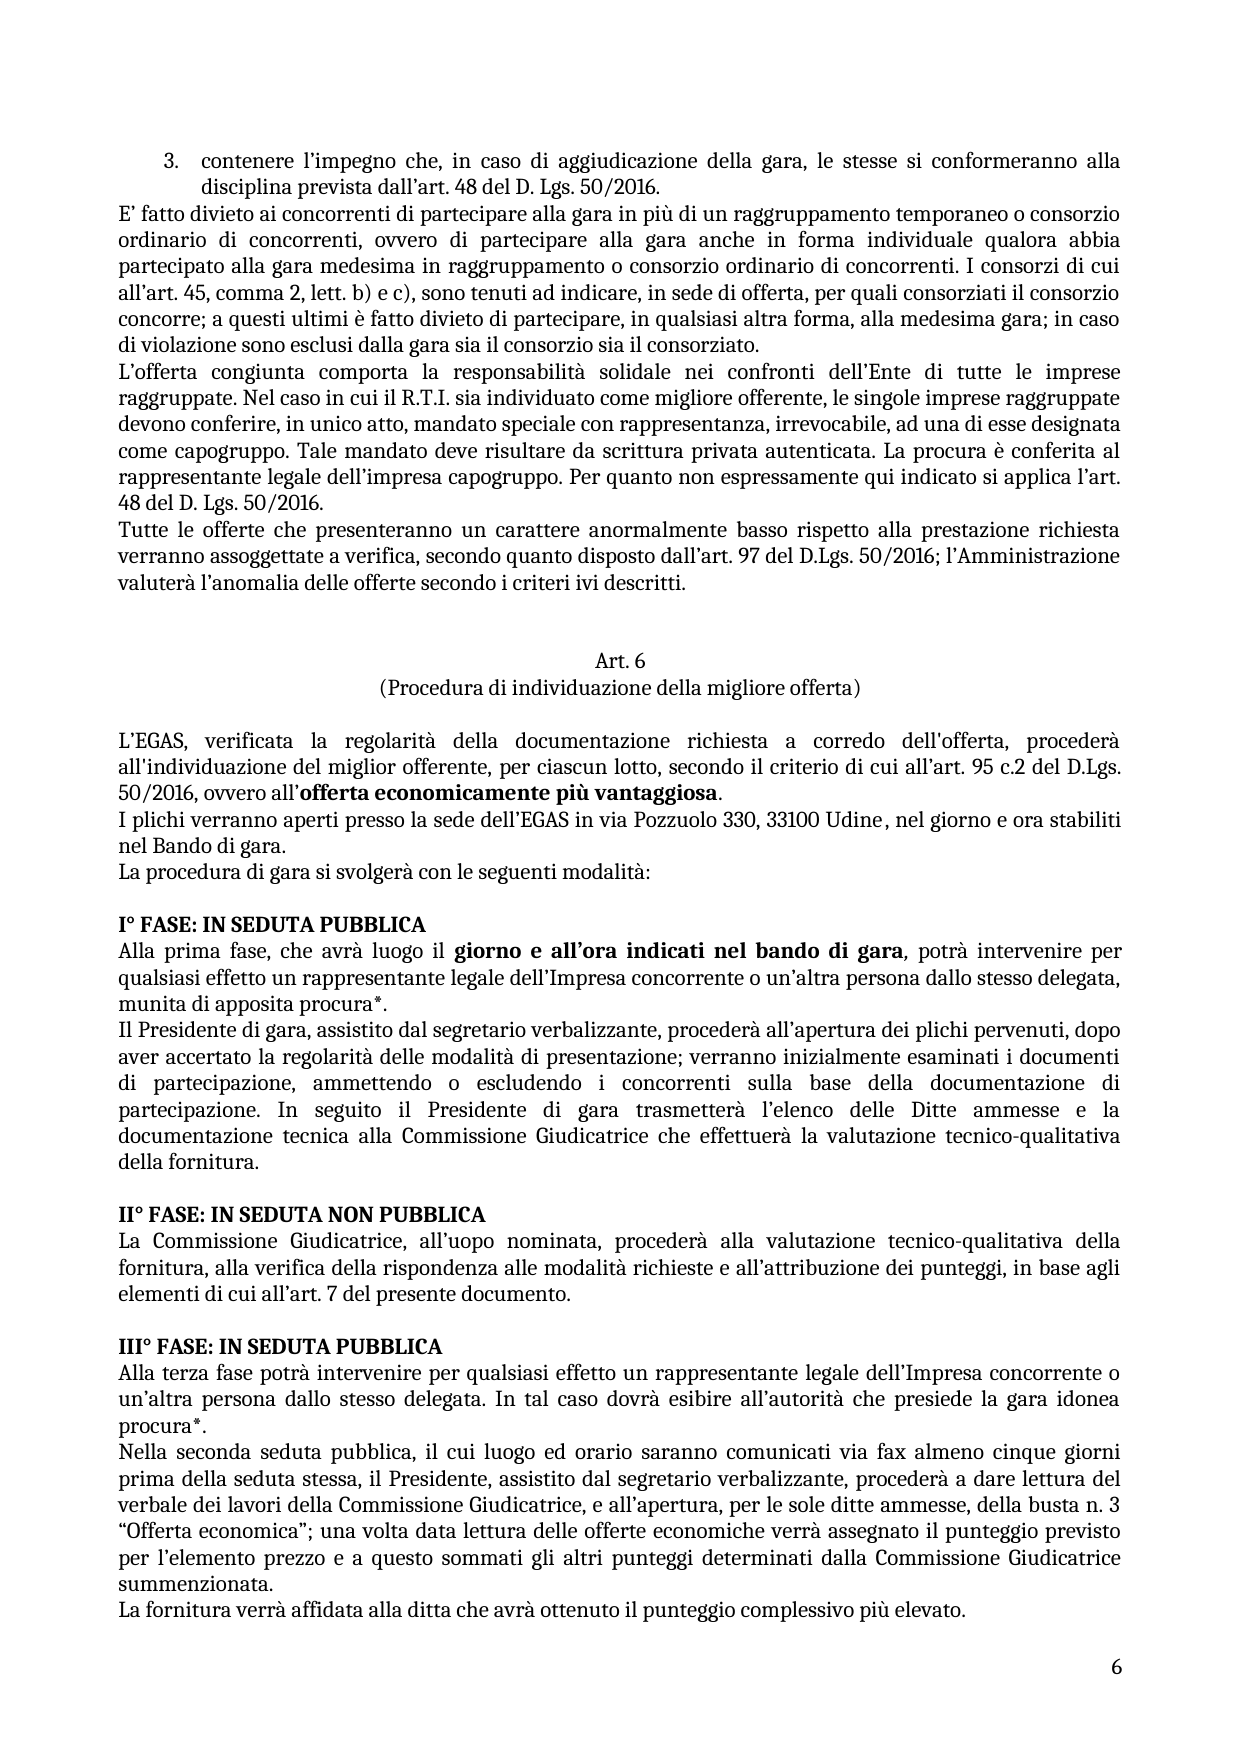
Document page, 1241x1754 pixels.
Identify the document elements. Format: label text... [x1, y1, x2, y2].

text II° FASE: IN SEDUTA NON PUBBLICA [118, 1202, 1122, 1228]
text I plichi verranno aperti presso la sede dell’EGAS in via Pozzuolo 330, 33100 Udine, nel giorno e ora stabiliti nel Bando di gara. [118, 806, 1122, 859]
text La fornitura verrà affidata alla ditta che avrà ottenuto il punteggio complessivo più elevato. [118, 1597, 1122, 1623]
text (Procedura di individuazione della migliore offerta) [118, 675, 1122, 701]
text Il Presidente di gara, assistito dal segretario verbalizzante, procederà all’apertura dei plichi pervenuti, dopo aver accertato la regolarità delle modalità di presentazione; verranno inizialmente esaminati i documenti di partecipazione, ammettendo o escludendo i concorrenti sulla base della documentazione di partecipazione. In seguito il Presidente di gara trasmetterà l’elenco delle Ditte ammesse e la documentazione tecnica alla Commissione Giudicatrice che effettuerà la valutazione tecnico-qualitativa della fornitura. [118, 1017, 1122, 1175]
text L’EGAS, verificata la regolarità della documentazione richiesta a corredo dell'offerta, procederà all'individuazione del miglior offerente, per ciascun lotto, secondo il criterio di cui all’art. 95 c.2 del D.Lgs. 50/2016, ovvero all’offerta economicamente più vantaggiosa. [118, 727, 1122, 806]
text , all’uopo nominata, procederà alla valutazione tecnico-qualitativa della fornitura, alla verifica della rispondenza alle modalità richieste e all’attribuzione dei punteggi, in base agli elementi di cui all’art. 7 del presente documento. [118, 1228, 1122, 1307]
text Tutte le offerte che presenteranno un carattere anormalmente basso rispetto alla prestazione richiesta verranno assoggettate a verifica, secondo quanto disposto dall’art. 97 del D.Lgs. 50/2016; l’Amministrazione valuterà l’anomalia delle offerte secondo i criteri ivi descritti. [118, 517, 1122, 596]
text La procedura di gara si svolgerà con le seguenti modalità: [118, 859, 1122, 886]
text Nella seconda seduta pubblica, il cui luogo ed orario saranno comunicati via fax almeno cinque giorni prima della seduta stessa, il Presidente, assistito dal segretario verbalizzante, procederà a dare lettura del verbale dei lavori della Commissione Giudicatrice, e all’apertura, per le sole ditte ammesse, della busta n. 3 “Offerta economica”; una volta data lettura delle offerte economiche verrà assegnato il punteggio previsto per l’elemento prezzo e a questo sommati gli altri punteggi determinati dalla Commissione Giudicatrice summenzionata. [118, 1439, 1122, 1597]
text Alla terza fase potrà intervenire per qualsiasi effetto un rappresentante legale dell’Impresa concorrente o un’altra persona dallo stesso delegata. In tal caso dovrà esibire all’autorità che presiede la gara idonea procura*. [118, 1360, 1122, 1439]
text L’offerta congiunta comporta la responsabilità solidale nei confronti dell’Ente di tutte le imprese raggruppate. Nel caso in cui il R.T.I. sia individuato come migliore offerente, le singole imprese raggruppate devono conferire, in unico atto, mandato speciale con rappresentanza, irrevocabile, ad una di esse designata come capogruppo. Tale mandato deve risultare da scrittura privata autenticata. La procura è conferita al rappresentante legale dell’impresa capogruppo. Per quanto non espressamente qui indicato si applica l’art. 48 del D. Lgs. 50/2016. [118, 358, 1122, 517]
text Art. 6 [118, 648, 1122, 675]
text I° FASE: IN SEDUTA PUBBLICA [118, 912, 1122, 938]
text Alla prima fase, che avrà luogo il giorno e all’ora indicati nel bando di gara, potrà intervenire per qualsiasi effetto un rappresentante legale dell’Impresa concorrente o un’altra persona dallo stesso delegata, munita di apposita procura*. [118, 938, 1122, 1017]
list contenere l’impegno che, in caso di aggiudicazione della gara, le stesse si conformeranno alla disciplina prevista dall’art. 48 del D. Lgs. 50/2016. [163, 148, 1122, 200]
text III° FASE: IN SEDUTA PUBBLICA [118, 1333, 1122, 1360]
text E’ fatto divieto ai concorrenti di partecipare alla gara in più di un raggruppamento temporaneo o consorzio ordinario di concorrenti, ovvero di partecipare alla gara anche in forma individuale qualora abbia partecipato alla gara medesima in raggruppamento o consorzio ordinario di concorrenti. I consorzi di cui all’art. 45, comma 2, lett. b) e c), sono tenuti ad indicare, in sede di offerta, per quali consorziati il consorzio concorre; a questi ultimi è fatto divieto di partecipare, in qualsiasi altra forma, alla medesima gara; in caso di violazione sono esclusi dalla gara sia il consorzio sia il consorziato. [118, 200, 1122, 358]
